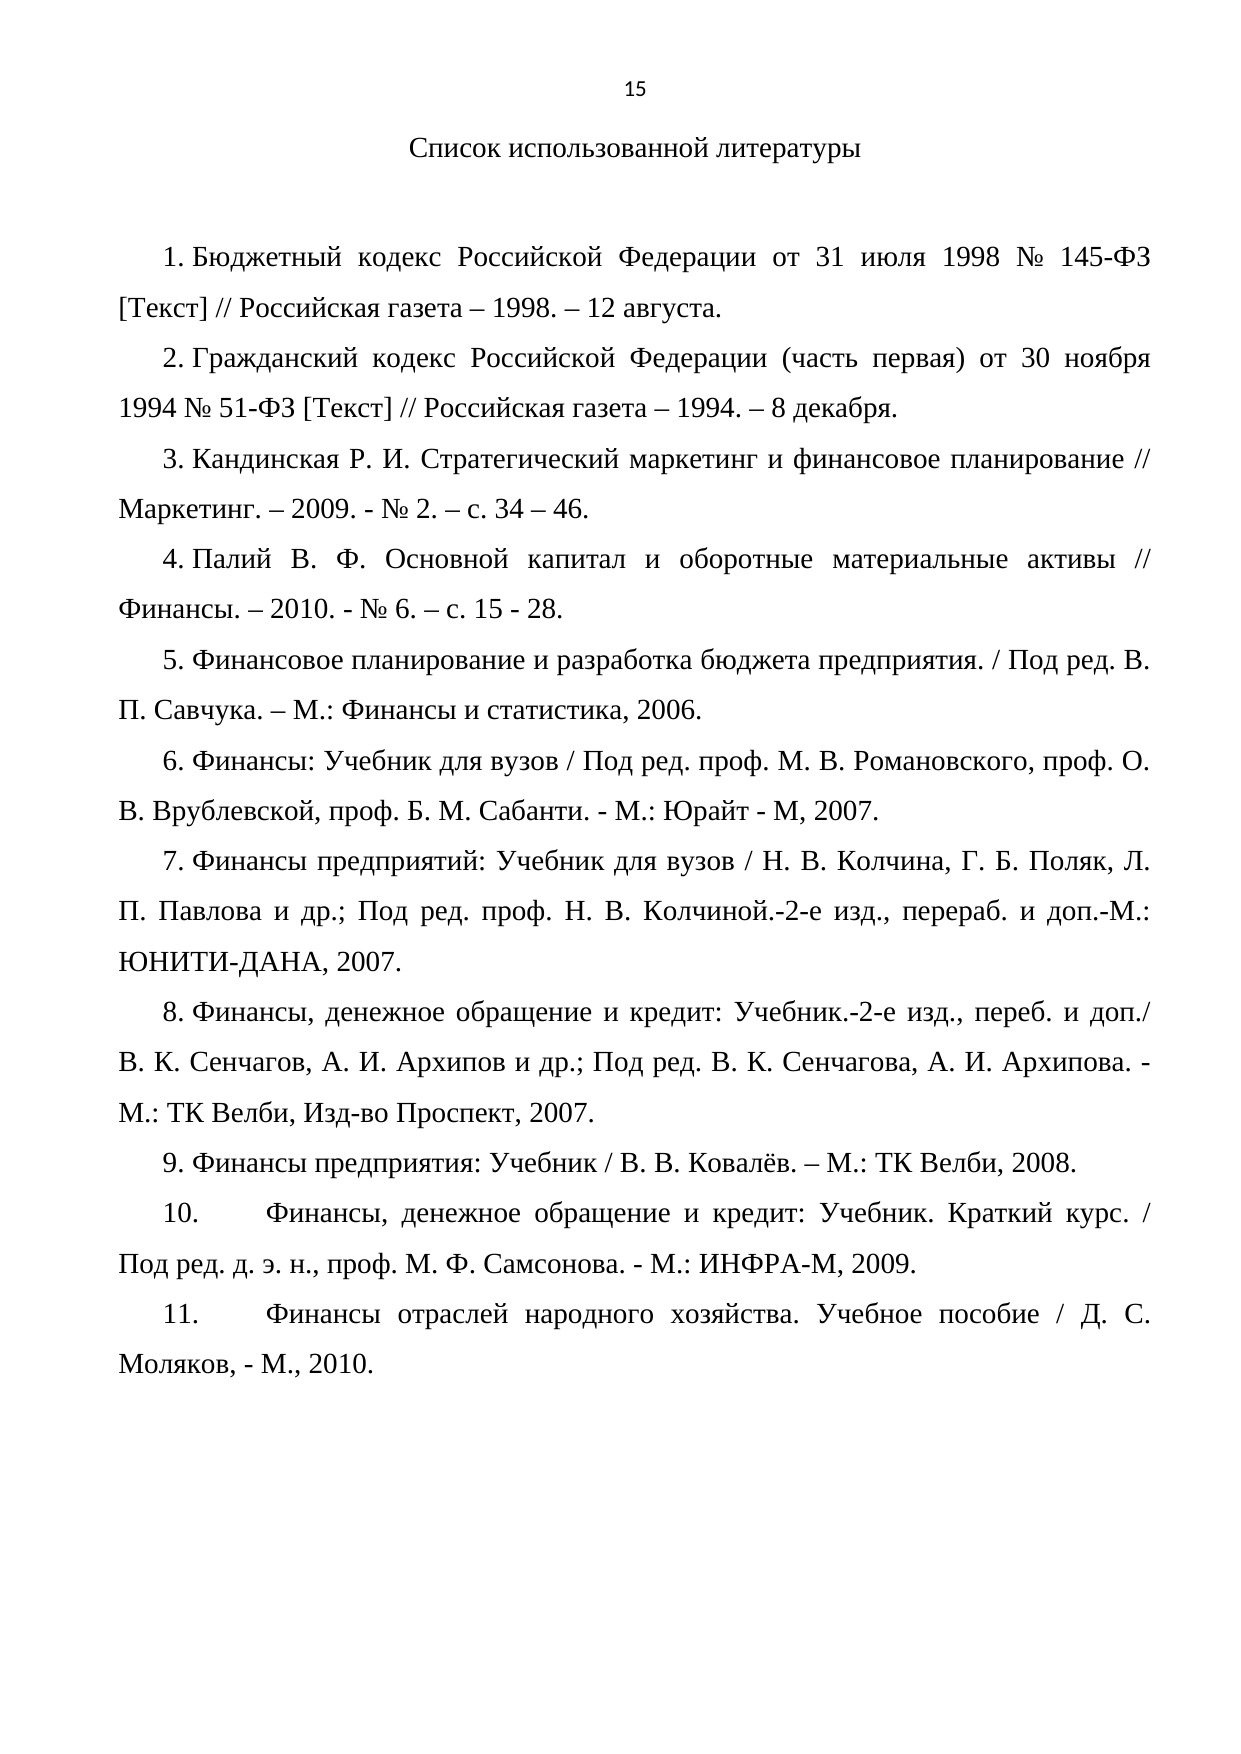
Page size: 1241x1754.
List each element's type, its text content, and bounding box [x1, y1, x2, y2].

list Финансы, денежное обращение и кредит: Учебник.-2-е изд., переб. и доп./ В. К. Сенчагов, А. И. Архипов и др.; Под ред. В. К. Сенчагова, А. И. Архипова. - М.: ТК Велби, Изд-во Проспект, 2007. [118, 994, 1152, 1128]
list Бюджетный кодекс Российской Федерации от 31 июля 1998 № 145-ФЗ [Текст] // Российская газета – 1998. – 12 августа. [118, 239, 1152, 323]
text Список использованной литературы [118, 130, 1152, 163]
list Финансы, денежное обращение и кредит: Учебник. Краткий курс. / Под ред. д. э. н., проф. М. Ф. Самсонова. - М.: ИНФРА-М, 2009. [118, 1195, 1152, 1279]
list Финансовое планирование и разработка бюджета предприятия. / Под ред. В. П. Савчука. – М.: Финансы и статистика, 2006. [118, 642, 1152, 726]
list Финансы отраслей народного хозяйства. Учебное пособие / Д. С. Моляков, - М., 2010. [118, 1296, 1152, 1380]
list Гражданский кодекс Российской Федерации (часть первая) от 30 ноября 1994 № 51-ФЗ [Текст] // Российская газета – 1994. – 8 декабря. [118, 340, 1152, 424]
list Финансы предприятия: Учебник / В. В. Ковалёв. – М.: ТК Велби, 2008. [118, 1145, 1152, 1179]
list Кандинская Р. И. Стратегический маркетинг и финансовое планирование // Маркетинг. – 2009. - № 2. – с. 34 – 46. [118, 441, 1152, 524]
list Финансы: Учебник для вузов / Под ред. проф. М. В. Романовского, проф. О. В. Врублевской, проф. Б. М. Сабанти. - М.: Юрайт - М, 2007. [118, 743, 1152, 826]
list Палий В. Ф. Основной капитал и оборотные материальные активы // Финансы. – 2010. - № 6. – с. 15 - 28. [118, 541, 1152, 625]
list Финансы предприятий: Учебник для вузов / Н. В. Колчина, Г. Б. Поляк, Л. П. Павлова и др.; Под ред. проф. Н. В. Колчиной.-2-е изд., перераб. и доп.-М.: ЮНИТИ-ДАНА, 2007. [118, 843, 1152, 977]
